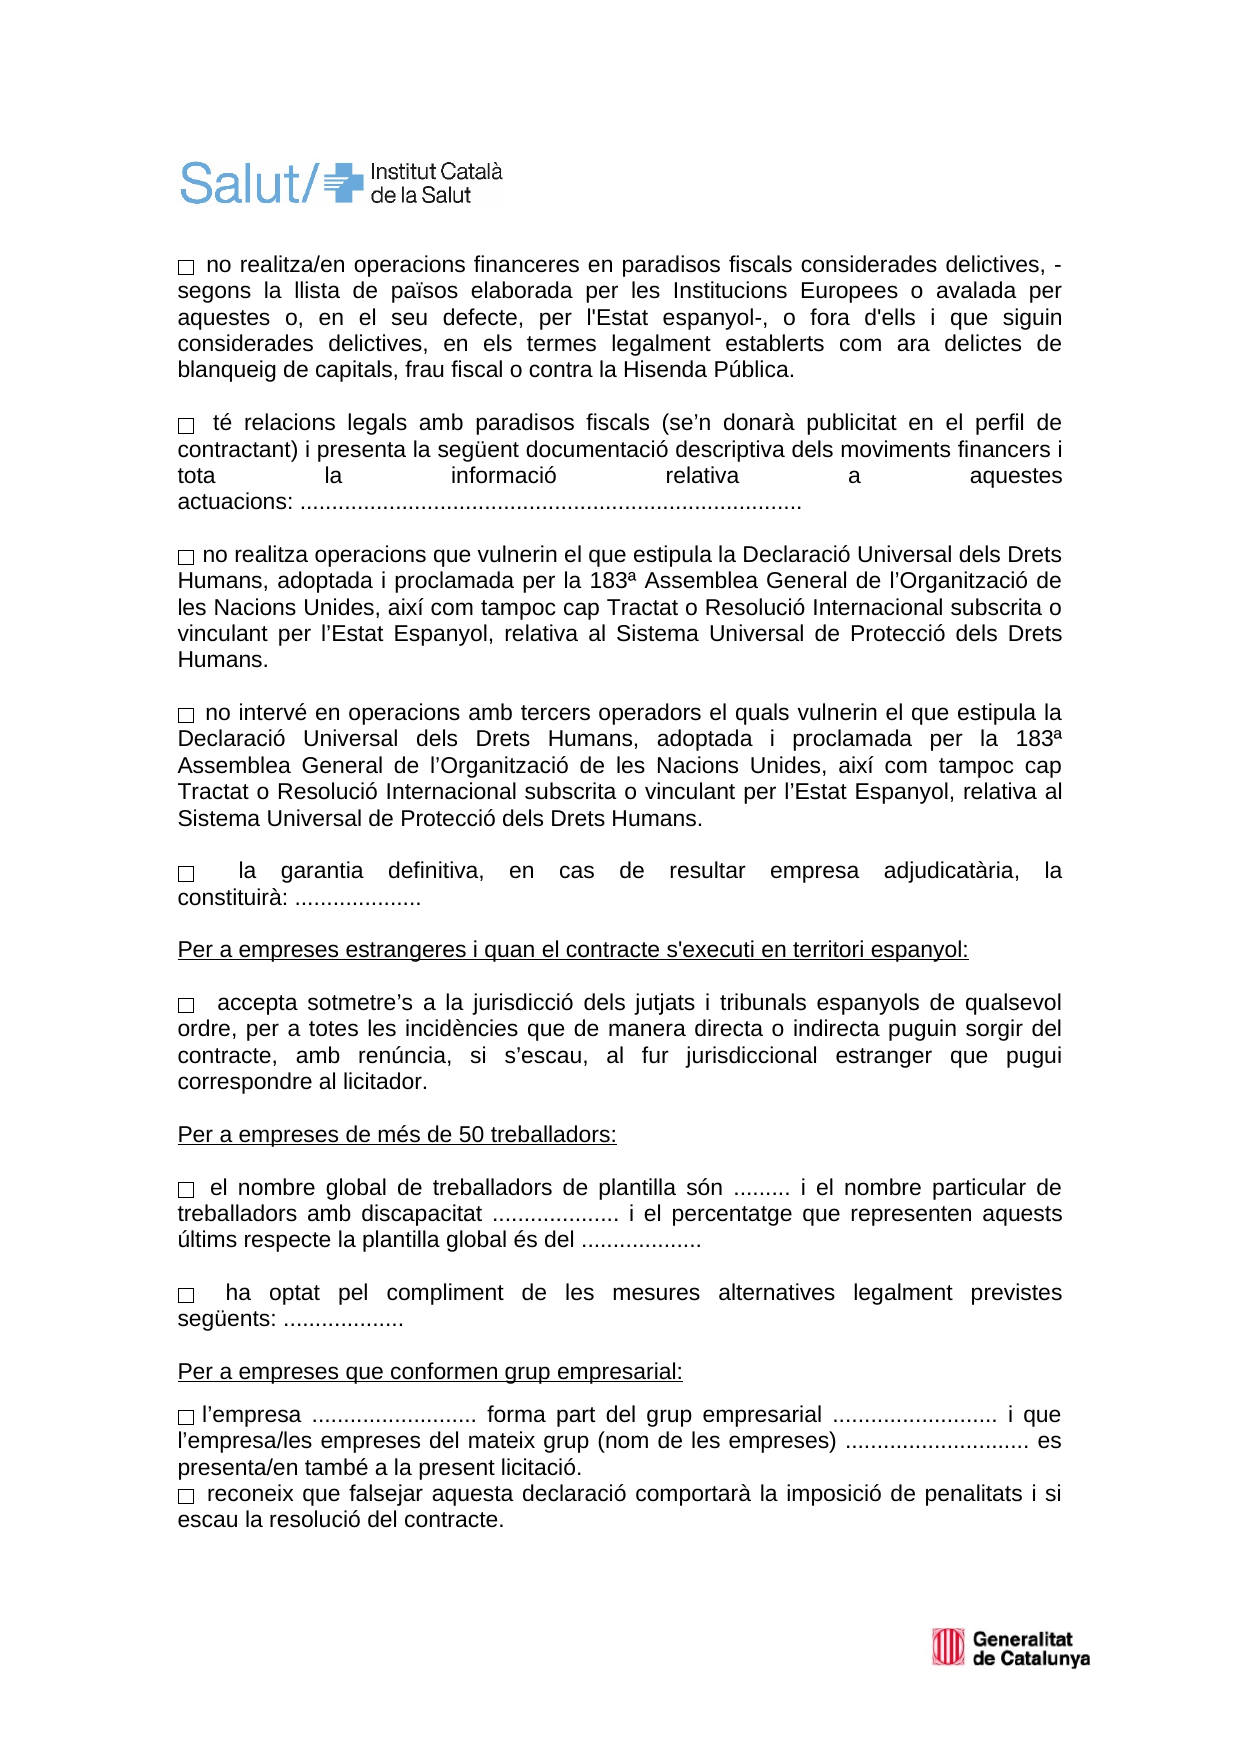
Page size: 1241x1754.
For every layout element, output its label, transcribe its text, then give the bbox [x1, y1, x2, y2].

text té relacions legals amb paradisos fiscals (se’n donarà publicitat en el perfil de contractant) i presenta la següent documentació descriptiva dels moviments financers i tota la informació relativa a aquestes actuacions: ............................................................................... [177, 409, 1063, 514]
text no realitza operacions que vulnerin el que estipula la Declaració Universal dels Drets Humans, adoptada i proclamada per la 183ª Assemblea General de l’Organització de les Nacions Unides, així com tampoc cap Tractat o Resolució Internacional subscrita o vinculant per l’Estat Espanyol, relativa al Sistema Universal de Protecció dels Drets Humans. [177, 541, 1063, 673]
picture [893, 1621, 1129, 1674]
text Per a empreses de més de 50 treballadors: [177, 1121, 1063, 1147]
text Per a empreses que conformen grup empresarial: [177, 1358, 1063, 1384]
text accepta sotmetre’s a la jurisdicció dels jutjats i tribunals espanyols de qualsevol ordre, per a totes les incidències que de manera directa o indirecta puguin sorgir del contracte, amb renúncia, si s’escau, al fur jurisdiccional estranger que pugui correspondre al licitador. [177, 989, 1063, 1094]
text el nombre global de treballadors de plantilla són ......... i el nombre particular de treballadors amb discapacitat .................... i el percentatge que representen aquests últims respecte la plantilla global és del ................... [177, 1173, 1063, 1252]
text reconeix que falsejar aquesta declaració comportarà la imposició de penalitats i si escau la resolució del contracte. [177, 1480, 1063, 1533]
text Per a empreses estrangeres i quan el contracte s'executi en territori espanyol: [177, 936, 1063, 963]
text ha optat pel compliment de les mesures alternatives legalment previstes següents: ................... [177, 1279, 1063, 1332]
text la garantia definitiva, en cas de resultar empresa adjudicatària, la constituirà: .................... [177, 857, 1063, 910]
text l’empresa .......................... forma part del grup empresarial .......................... i que l’empresa/les empreses del mateix grup (nom de les empreses) ............................. es presenta/en també a la present licitació. [177, 1401, 1063, 1480]
text no realitza/en operacions financeres en paradisos fiscals considerades delictives, -segons la llista de països elaborada per les Institucions Europees o avalada per aquestes o, en el seu defecte, per l'Estat espanyol-, o fora d'ells i que siguin considerades delictives, en els termes legalment establerts com ara delictes de blanqueig de capitals, frau fiscal o contra la Hisenda Pública. [177, 251, 1063, 383]
text no intervé en operacions amb tercers operadors el quals vulnerin el que estipula la Declaració Universal dels Drets Humans, adoptada i proclamada per la 183ª Assemblea General de l’Organització de les Nacions Unides, així com tampoc cap Tractat o Resolució Internacional subscrita o vinculant per l’Estat Espanyol, relativa al Sistema Universal de Protecció dels Drets Humans. [177, 699, 1063, 831]
picture [176, 159, 505, 207]
